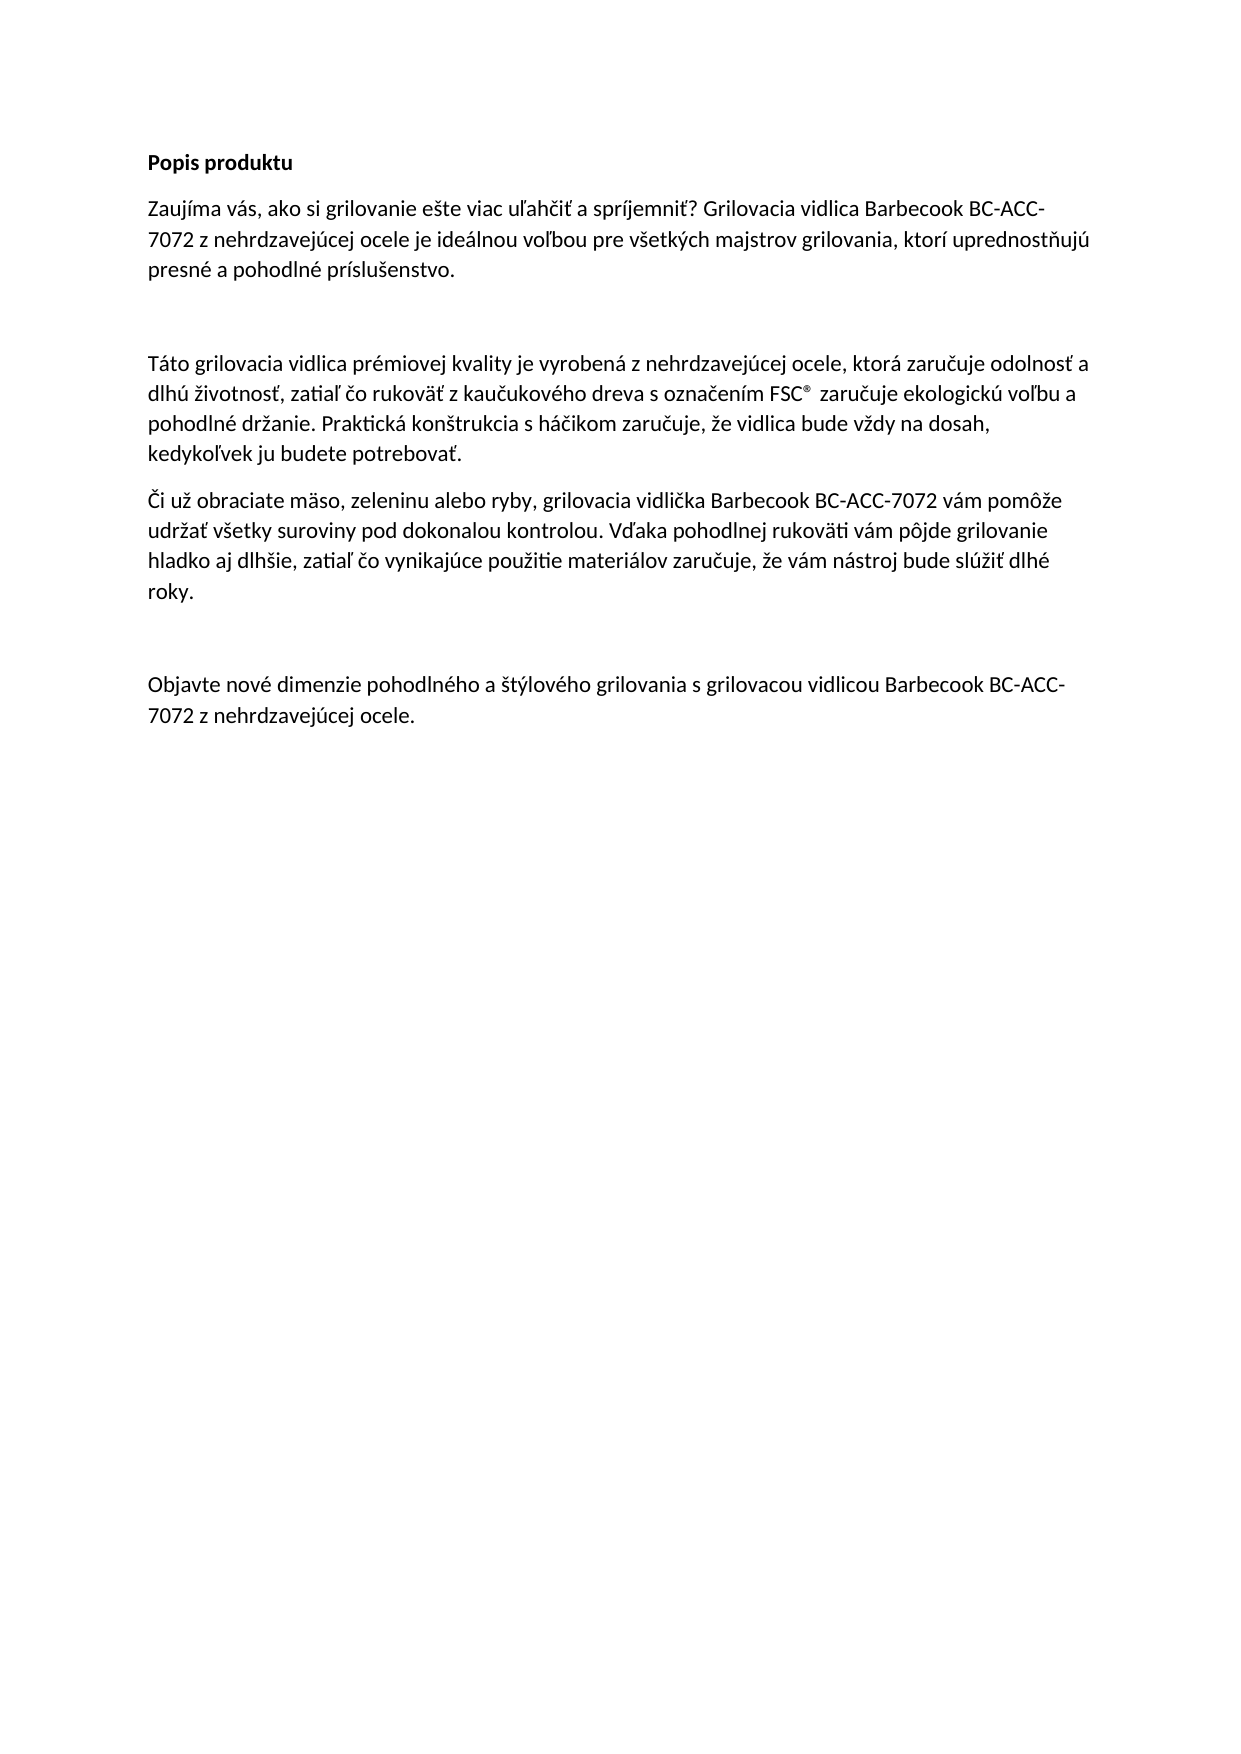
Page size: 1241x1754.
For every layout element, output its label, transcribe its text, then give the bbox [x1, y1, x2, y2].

text Objavte nové dimenzie pohodlného a štýlového grilovania s grilovacou vidlicou Barbecook BC-ACC-7072 z nehrdzavejúcej ocele. [148, 671, 1093, 729]
text Táto grilovacia vidlica prémiovej kvality je vyrobená z nehrdzavejúcej ocele, ktorá zaručuje odolnosť a dlhú životnosť, zatiaľ čo rukoväť z kaučukového dreva s označením FSC® zaručuje ekologickú voľbu a pohodlné držanie. Praktická konštrukcia s háčikom zaručuje, že vidlica bude vždy na dosah, kedykoľvek ju budete potrebovať. [148, 349, 1093, 467]
text Popis produktu [148, 148, 1093, 176]
text Či už obraciate mäso, zeleninu alebo ryby, grilovacia vidlička Barbecook BC-ACC-7072 vám pomôže udržať všetky suroviny pod dokonalou kontrolou. Vďaka pohodlnej rukoväti vám pôjde grilovanie hladko aj dlhšie, zatiaľ čo vynikajúce použitie materiálov zaručuje, že vám nástroj bude slúžiť dlhé roky. [148, 486, 1093, 605]
text Zaujíma vás, ako si grilovanie ešte viac uľahčiť a spríjemniť? Grilovacia vidlica Barbecook BC-ACC-7072 z nehrdzavejúcej ocele je ideálnou voľbou pre všetkých majstrov grilovania, ktorí uprednostňujú presné a pohodlné príslušenstvo. [148, 194, 1093, 283]
